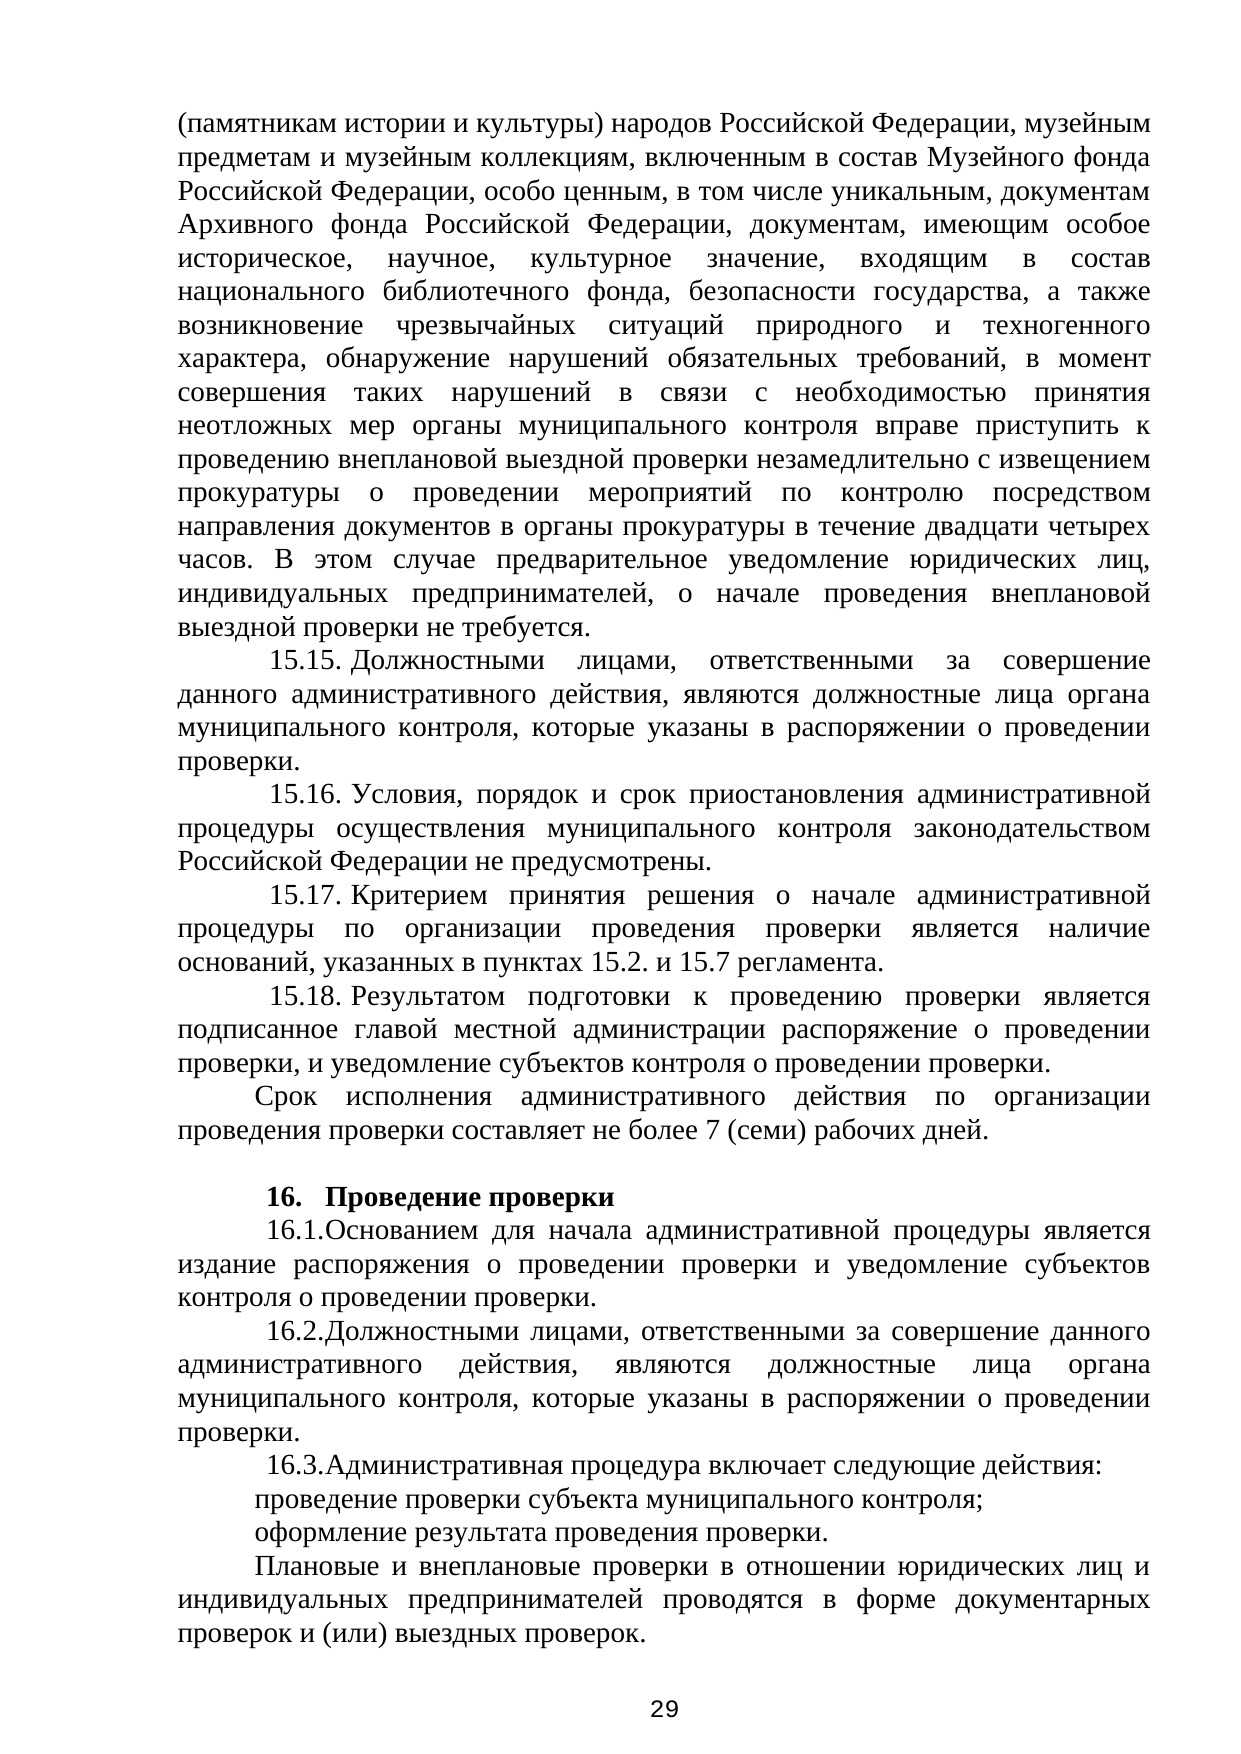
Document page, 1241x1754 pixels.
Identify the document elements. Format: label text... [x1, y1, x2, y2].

list Основанием для начала административной процедуры является издание распоряжения о проведении проверки и уведомление субъектов контроля о проведении проверки. [177, 1212, 1151, 1313]
list Условия, порядок и срок приостановления административной процедуры осуществления муниципального контроля законодательством Российской Федерации не предусмотрены. [177, 776, 1151, 877]
list Должностными лицами, ответственными за совершение данного административного действия, являются должностные лица органа муниципального контроля, которые указаны в распоряжении о проведении проверки. [177, 1313, 1151, 1447]
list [177, 106, 1151, 642]
text Плановые и внеплановые проверки в отношении юридических лиц и индивидуальных предпринимателей проводятся в форме документарных проверок и (или) выездных проверок. [177, 1548, 1151, 1648]
list Критерием принятия решения о начале административной процедуры по организации проведения проверки является наличие оснований, указанных в пунктах 15.2. и 15.7 регламента. [177, 877, 1151, 978]
list Должностными лицами, ответственными за совершение данного административного действия, являются должностные лица органа муниципального контроля, которые указаны в распоряжении о проведении проверки. [177, 642, 1151, 776]
list Административная процедура включает следующие действия: [177, 1447, 1151, 1481]
text оформление результата проведения проверки. [177, 1514, 1151, 1548]
list Результатом подготовки к проведению проверки является подписанное главой местной администрации распоряжение о проведении проверки, и уведомление субъектов контроля о проведении проверки. [177, 978, 1151, 1078]
list Проведение проверки [177, 1179, 1151, 1212]
text проведение проверки субъекта муниципального контроля; [177, 1481, 1151, 1514]
text Срок исполнения административного действия по организации проведения проверки составляет не более 7 (семи) рабочих дней. [177, 1078, 1151, 1145]
